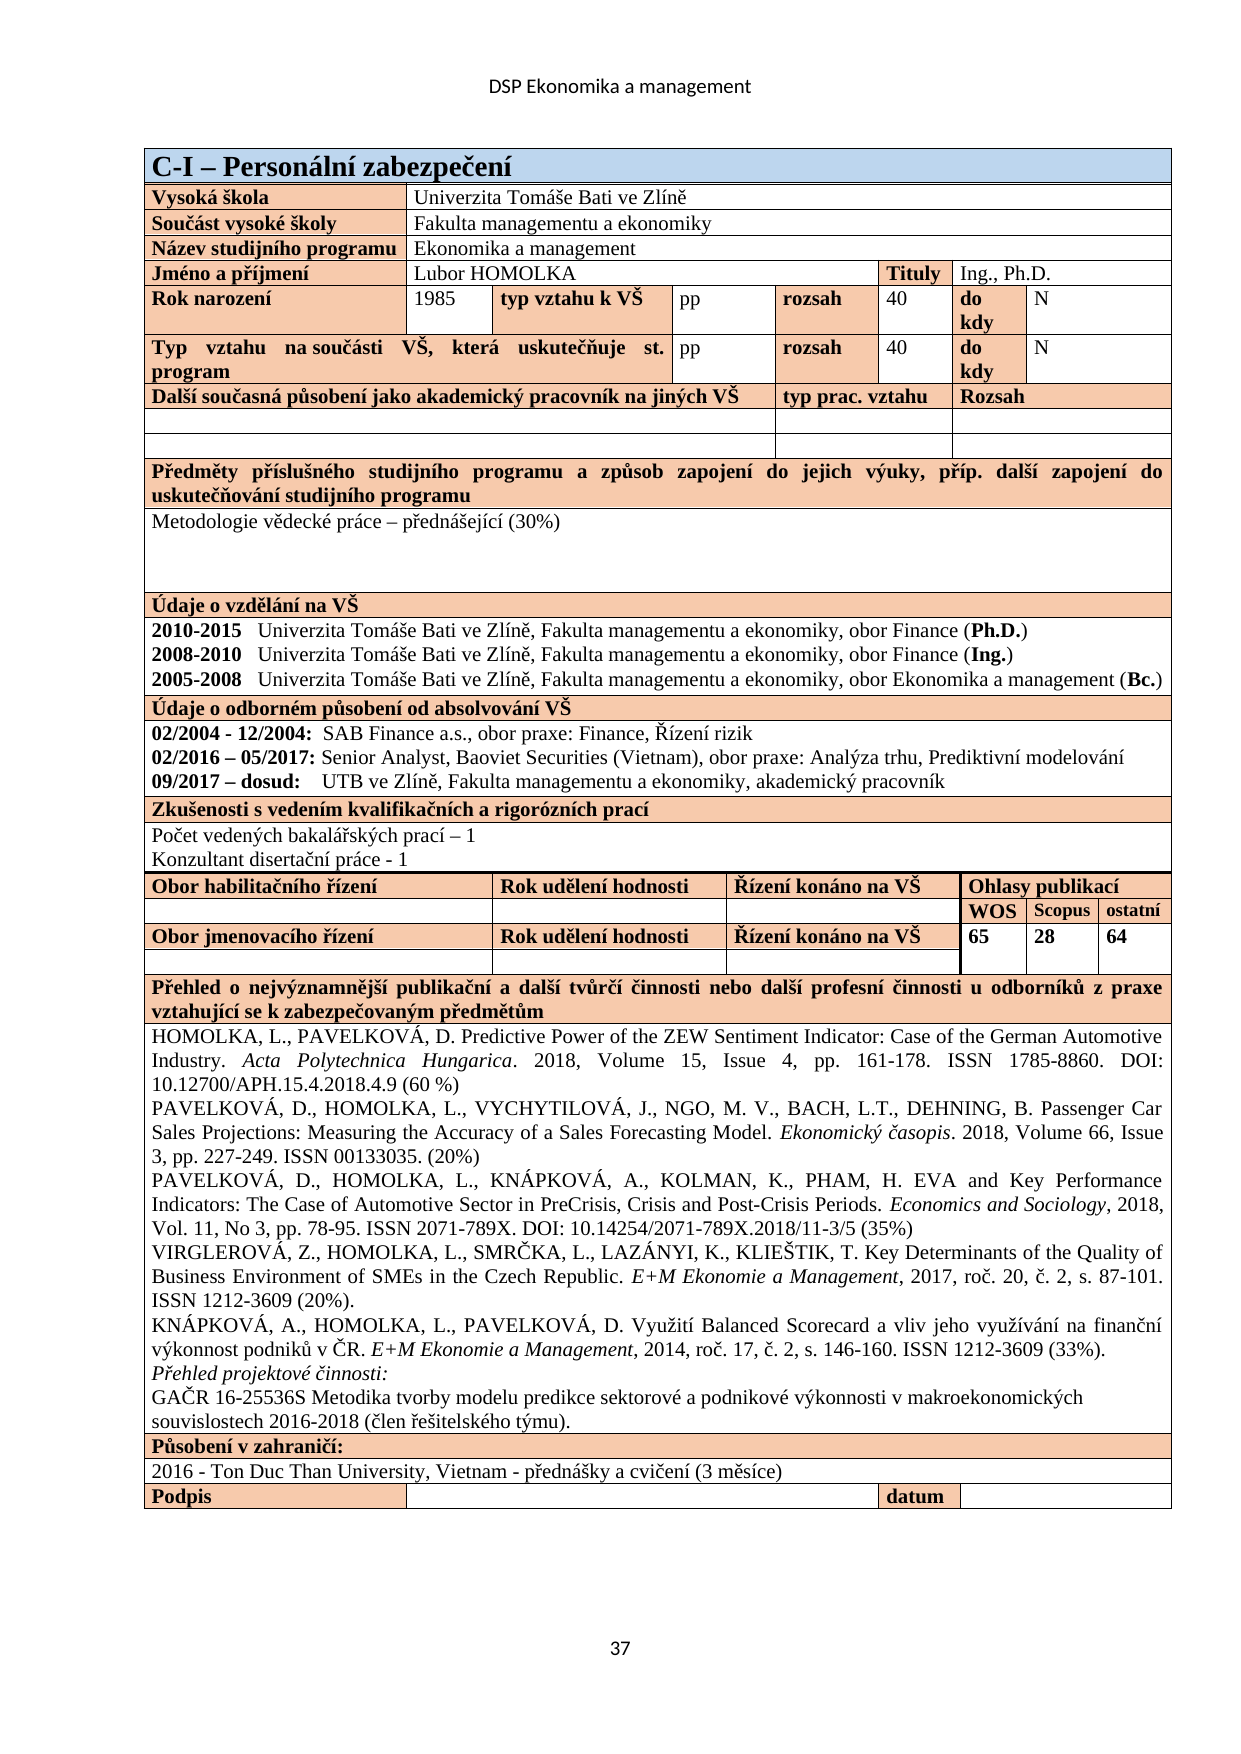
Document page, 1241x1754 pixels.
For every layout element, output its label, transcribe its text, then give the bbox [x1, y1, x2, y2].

table_cell rozsah [776, 335, 878, 383]
table_cell 28 [1027, 924, 1098, 973]
table_cell [145, 434, 775, 458]
table_cell Řízení konáno na VŠ [727, 874, 959, 898]
table_cell [145, 899, 492, 923]
table_cell Další současná působení jako akademický pracovník na jiných VŠ [145, 384, 775, 408]
table_cell ostatní [1099, 899, 1171, 923]
table_cell [145, 409, 775, 433]
table_cell 64 [1099, 924, 1171, 973]
table_cell Metodologie vědecké práce – přednášející (30%) [145, 509, 1171, 592]
table_cell Jméno a příjmení [145, 261, 406, 285]
table_cell 40 [879, 335, 952, 383]
table_cell do kdy [953, 286, 1026, 334]
table_cell HOMOLKA, L., PAVELKOVÁ, D. Predictive Power of the ZEW Sentiment Indicator: Case of the German Automotive Industry. Acta Polytechnica Hungarica. 2018, Volume 15, Issue 4, pp. 161-178. ISSN 1785-8860. DOI: 10.12700/APH.15.4.2018.4.9 (60 %) PAVELKOVÁ, D., HOMOLKA, L., VYCHYTILOVÁ, J., NGO, M. V., BACH, L.T., DEHNING, B. Passenger Car Sales Projections: Measuring the Accuracy of a Sales Forecasting Model. Ekonomický časopis. 2018, Volume 66, Issue 3, pp. 227-249. ISSN 00133035. (20%) PAVELKOVÁ, D., HOMOLKA, L., KNÁPKOVÁ, A., KOLMAN, K., PHAM, H. EVA and Key Performance Indicators: The Case of Automotive Sector in PreCrisis, Crisis and Post-Crisis Periods. Economics and Sociology, 2018, Vol. 11, No 3, pp. 78-95. ISSN 2071-789X. DOI: 10.14254/2071-789X.2018/11-3/5 (35%) VIRGLEROVÁ, Z., HOMOLKA, L., SMRČKA, L., LAZÁNYI, K., KLIEŠTIK, T. Key Determinants of the Quality of Business Environment of SMEs in the Czech Republic. E+M Ekonomie a Management, 2017, roč. 20, č. 2, s. 87-101. ISSN 1212-3609 (20%). KNÁPKOVÁ, A., HOMOLKA, L., PAVELKOVÁ, D. Využití Balanced Scorecard a vliv jeho využívání na finanční výkonnost podniků v ČR. E+M Ekonomie a Management, 2014, roč. 17, č. 2, s. 146-160. ISSN 1212-3609 (33%). Přehled projektové činnosti: GAČR 16-25536S Metodika tvorby modelu predikce sektorové a podnikové výkonnosti v makroekonomických souvislostech 2016-2018 (člen řešitelského týmu). [145, 1024, 1171, 1433]
table_header C-I – Personální zabezpečení [145, 149, 1171, 182]
table_cell [727, 950, 959, 973]
table_cell [776, 434, 952, 458]
table_cell typ vztahu k VŠ [493, 286, 672, 334]
table_cell [961, 1484, 1171, 1508]
table_cell Předměty příslušného studijního programu a způsob zapojení do jejich výuky, příp. další zapojení do uskutečňování studijního programu [145, 459, 1171, 507]
table_cell 40 [879, 286, 952, 334]
table_cell Působení v zahraničí: [145, 1434, 1171, 1458]
table_cell Název studijního programu [145, 236, 406, 259]
table_cell 1985 [407, 286, 492, 334]
table_cell Rok narození [145, 286, 406, 334]
table_cell pp [673, 286, 775, 334]
table_cell Ing., Ph.D. [953, 261, 1171, 285]
table_cell [953, 434, 1171, 458]
table_cell [776, 409, 952, 433]
table_cell [145, 950, 492, 973]
table_cell do kdy [953, 335, 1026, 383]
table_cell Rozsah [953, 384, 1171, 408]
table_cell datum [879, 1484, 960, 1508]
table_cell Obor jmenovacího řízení [145, 924, 492, 948]
table_cell [953, 409, 1171, 433]
table_cell N [1027, 335, 1171, 383]
table_cell Řízení konáno na VŠ [727, 924, 959, 948]
table_cell [493, 950, 726, 973]
table_cell Zkušenosti s vedením kvalifikačních a rigorózních prací [145, 797, 1171, 822]
table_cell Fakulta managementu a ekonomiky [407, 210, 1171, 234]
table_cell [493, 899, 726, 923]
table_cell [727, 899, 959, 923]
table_cell Údaje o odborném působení od absolvování VŠ [145, 696, 1171, 720]
table_cell typ prac. vztahu [776, 384, 952, 408]
table_cell [407, 1484, 878, 1508]
table_cell Lubor HOMOLKA [407, 261, 878, 285]
table_cell 65 [962, 924, 1026, 973]
table_cell Počet vedených bakalářských prací – 1 Konzultant disertační práce - 1 [145, 823, 1171, 871]
table_cell Ekonomika a management [407, 236, 1171, 259]
table_cell Podpis [145, 1484, 406, 1508]
table_cell Typ vztahu na součásti VŠ, která uskutečňuje st. program [145, 335, 672, 383]
table_cell Rok udělení hodnosti [493, 924, 726, 948]
table_cell Údaje o vzdělání na VŠ [145, 593, 1171, 617]
table_cell N [1027, 286, 1171, 334]
table_cell Rok udělení hodnosti [493, 874, 726, 898]
table_cell Přehled o nejvýznamnější publikační a další tvůrčí činnosti nebo další profesní činnosti u odborníků z praxe vztahující se k zabezpečovaným předmětům [145, 975, 1171, 1023]
table_cell Obor habilitačního řízení [145, 874, 492, 898]
table_cell Ohlasy publikací [962, 874, 1171, 898]
table_cell 02/2004 - 12/2004: SAB Finance a.s., obor praxe: Finance, Řízení rizik 02/2016 – 05/2017: Senior Analyst, Baoviet Securities (Vietnam), obor praxe: Analýza trhu, Prediktivní modelování 09/2017 – dosud: UTB ve Zlíně, Fakulta managementu a ekonomiky, akademický pracovník [145, 721, 1171, 796]
table_cell Vysoká škola [145, 185, 406, 209]
table_cell 2016 - Ton Duc Than University, Vietnam - přednášky a cvičení (3 měsíce) [145, 1459, 1171, 1483]
table_cell Součást vysoké školy [145, 210, 406, 234]
table_cell WOS [962, 899, 1026, 923]
table_cell pp [673, 335, 775, 383]
table_cell 2010-2015 Univerzita Tomáše Bati ve Zlíně, Fakulta managementu a ekonomiky, obor Finance (Ph.D.) 2008-2010 Univerzita Tomáše Bati ve Zlíně, Fakulta managementu a ekonomiky, obor Finance (Ing.) 2005-2008 Univerzita Tomáše Bati ve Zlíně, Fakulta managementu a ekonomiky, obor Ekonomika a management (Bc.) [145, 618, 1171, 695]
table_cell Univerzita Tomáše Bati ve Zlíně [407, 185, 1171, 209]
table_cell Tituly [879, 261, 952, 285]
table_cell Scopus [1027, 899, 1098, 923]
table_cell rozsah [776, 286, 878, 334]
